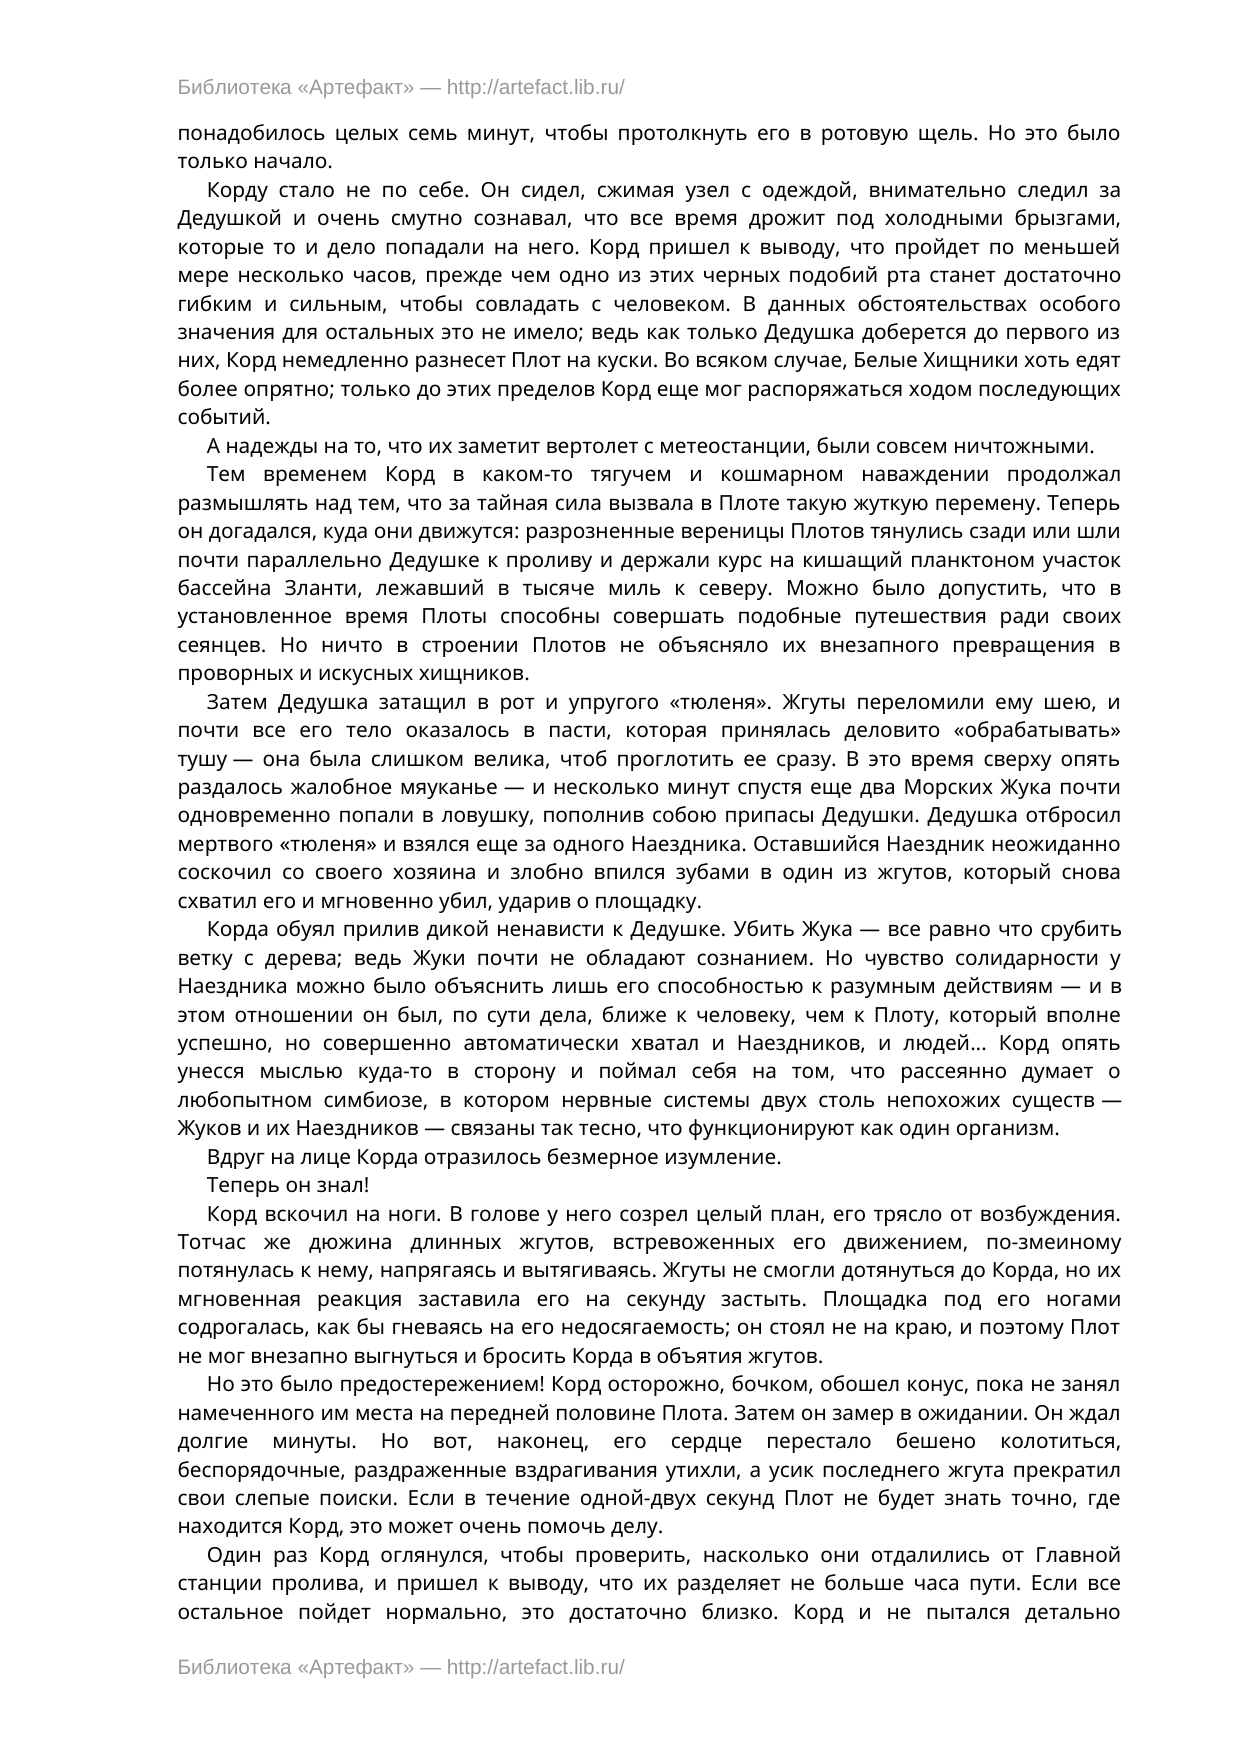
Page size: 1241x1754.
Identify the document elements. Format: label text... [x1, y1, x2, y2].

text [177, 1540, 1122, 1625]
text Вдруг на лице Корда отразилось безмерное изумление. [177, 1142, 1122, 1170]
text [177, 118, 1122, 175]
text Корда обуял прилив дикой ненависти к Дедушке. Убить Жука — все равно что срубить ветку с дерева; ведь Жуки почти не обладают сознанием. Но чувство солидарности у Наездника можно было объяснить лишь его способностью к разумным действиям — и в этом отношении он был, по сути дела, ближе к человеку, чем к Плоту, который вполне успешно, но совершенно автоматически хватал и Наездников, и людей... Корд опять унесся мыслью куда-то в сторону и поймал себя на том, что рассеянно думает о любопытном симбиозе, в котором нервные системы двух столь непохожих существ — Жуков и их Наездников — связаны так тесно, что функционируют как один организм. [177, 914, 1122, 1142]
text Но это было предостережением! Корд осторожно, бочком, обошел конус, пока не занял намеченного им места на передней половине Плота. Затем он замер в ожидании. Он ждал долгие минуты. Но вот, наконец, его сердце перестало бешено колотиться, беспорядочные, раздраженные вздрагивания утихли, а усик последнего жгута прекратил свои слепые поиски. Если в течение одной-двух секунд Плот не будет знать точно, где находится Корд, это может очень помочь делу. [177, 1369, 1122, 1540]
text Корд вскочил на ноги. В голове у него созрел целый план, его трясло от возбуждения. Тотчас же дюжина длинных жгутов, встревоженных его движением, по-змеиному потянулась к нему, напрягаясь и вытягиваясь. Жгуты не смогли дотянуться до Корда, но их мгновенная реакция заставила его на секунду застыть. Площадка под его ногами содрогалась, как бы гневаясь на его недосягаемость; он стоял не на краю, и поэтому Плот не мог внезапно выгнуться и бросить Корда в объятия жгутов. [177, 1199, 1122, 1369]
text А надежды на то, что их заметит вертолет с метеостанции, были совсем ничтожными. [177, 431, 1122, 459]
text Корду стало не по себе. Он сидел, сжимая узел с одеждой, внимательно следил за Дедушкой и очень смутно сознавал, что все время дрожит под холодными брызгами, которые то и дело попадали на него. Корд пришел к выводу, что пройдет по меньшей мере несколько часов, прежде чем одно из этих черных подобий рта станет достаточно гибким и сильным, чтобы совладать с человеком. В данных обстоятельствах особого значения для остальных это не имело; ведь как только Дедушка доберется до первого из них, Корд немедленно разнесет Плот на куски. Во всяком случае, Белые Хищники хоть едят более опрятно; только до этих пределов Корд еще мог распоряжаться ходом последующих событий. [177, 175, 1122, 431]
text Теперь он знал! [177, 1170, 1122, 1199]
text Тем временем Корд в каком-то тягучем и кошмарном наваждении продолжал размышлять над тем, что за тайная сила вызвала в Плоте такую жуткую перемену. Теперь он догадался, куда они движутся: разрозненные вереницы Плотов тянулись сзади или шли почти параллельно Дедушке к проливу и держали курс на кишащий планктоном участок бассейна Зланти, лежавший в тысяче миль к северу. Можно было допустить, что в установленное время Плоты способны совершать подобные путешествия ради своих сеянцев. Но ничто в строении Плотов не объясняло их внезапного превращения в проворных и искусных хищников. [177, 459, 1122, 687]
text Затем Дедушка затащил в рот и упругого «тюленя». Жгуты переломили ему шею, и почти все его тело оказалось в пасти, которая принялась деловито «обрабатывать» тушу — она была слишком велика, чтоб проглотить ее сразу. В это время сверху опять раздалось жалобное мяуканье — и несколько минут спустя еще два Морских Жука почти одновременно попали в ловушку, пополнив собою припасы Дедушки. Дедушка отбросил мертвого «тюленя» и взялся еще за одного Наездника. Оставшийся Наездник неожиданно соскочил со своего хозяина и злобно впился зубами в один из жгутов, который снова схватил его и мгновенно убил, ударив о площадку. [177, 687, 1122, 914]
